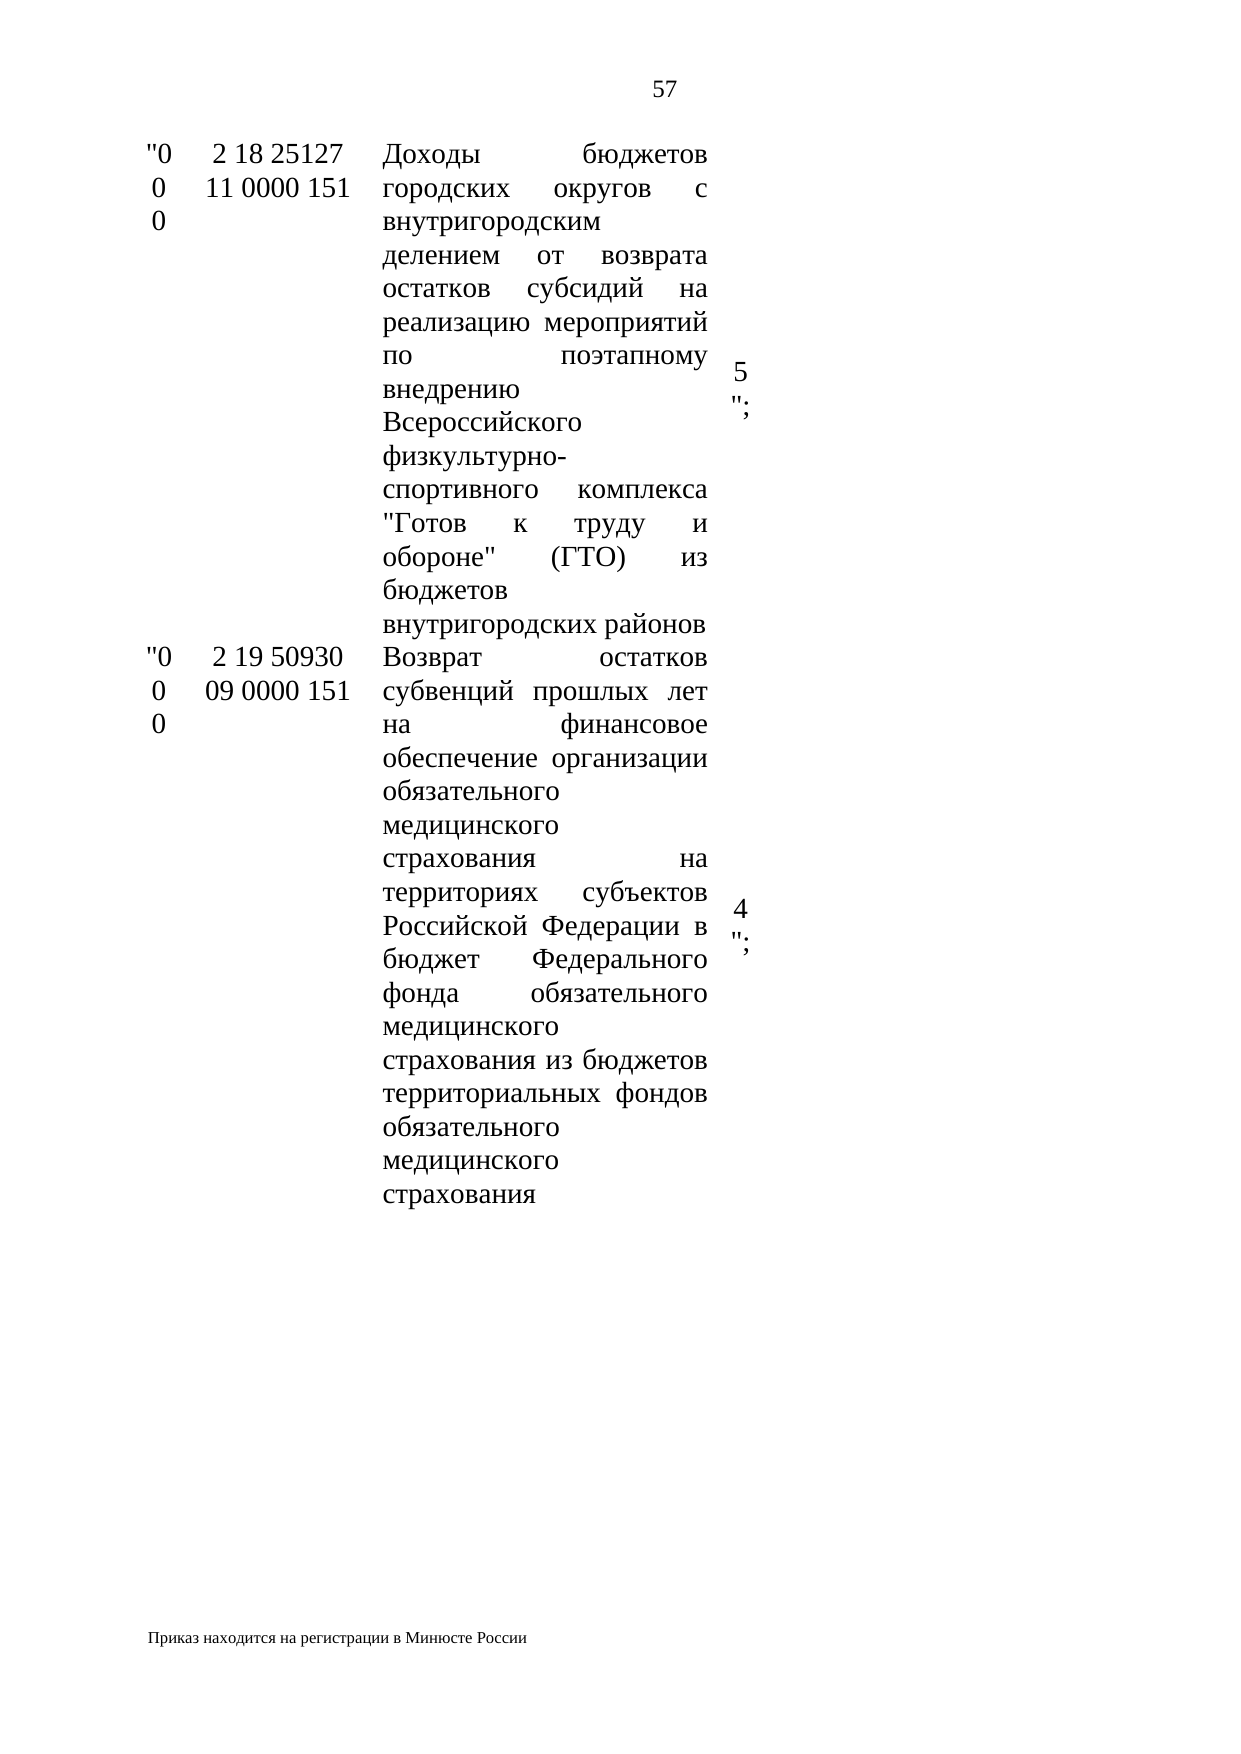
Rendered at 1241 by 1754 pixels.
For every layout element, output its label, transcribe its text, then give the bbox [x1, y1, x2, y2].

table_cell 2 18 25127 11 0000 151 [185, 136, 371, 639]
table_cell 4"; [719, 639, 762, 1209]
table_cell "000 [133, 639, 184, 1209]
table_cell "000 [133, 136, 184, 639]
table_cell Возврат остатков субвенций прошлых лет на финансовое обеспечение организации обязательного медицинского страхования на территориях субъектов Российской Федерации в бюджет Федерального фонда обязательного медицинского страхования из бюджетов территориальных фондов обязательного медицинского страхования [371, 639, 719, 1209]
table_cell 2 19 50930 09 0000 151 [185, 639, 371, 1209]
table_cell Доходы бюджетов городских округов с внутригородским делением от возврата остатков субсидий на реализацию мероприятий по поэтапному внедрению Всероссийского физкультурно-спортивного комплекса "Готов к труду и обороне" (ГТО) из бюджетов внутригородских районов [371, 136, 719, 639]
table_cell 5"; [719, 136, 762, 639]
